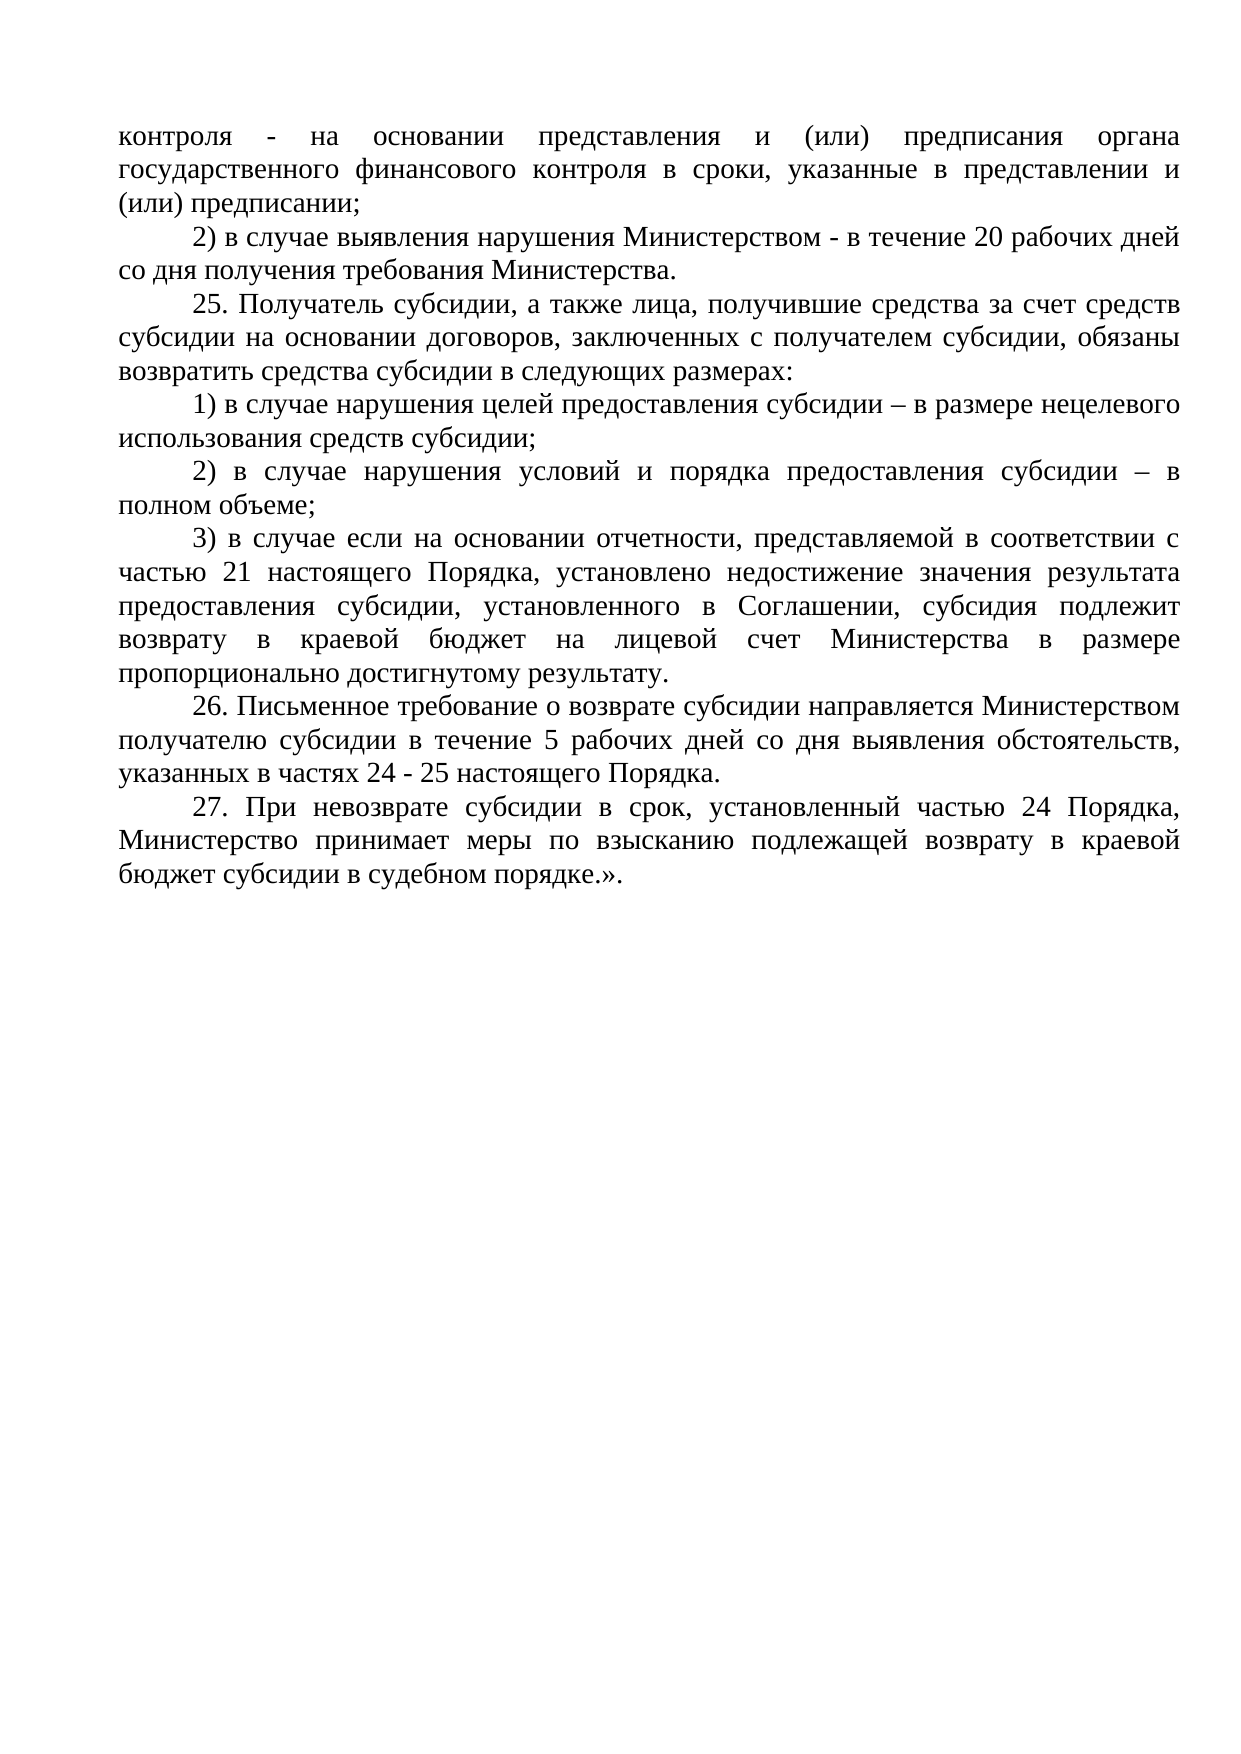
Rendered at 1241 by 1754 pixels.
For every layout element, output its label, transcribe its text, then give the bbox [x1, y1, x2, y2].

text 3) в случае если на основании отчетности, представляемой в соответствии с частью 21 настоящего Порядка, установлено недостижение значения результата предоставления субсидии, установленного в Соглашении, субсидия подлежит возврату в краевой бюджет на лицевой счет Министерства в размере пропорционально достигнутому результату. [118, 521, 1181, 688]
text 2) в случае выявления нарушения Министерством - в течение 20 рабочих дней со дня получения требования Министерства. [118, 219, 1181, 286]
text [118, 118, 1181, 219]
text 25. Получатель субсидии, а также лица, получившие средства за счет средств субсидии на основании договоров, заключенных с получателем субсидии, обязаны возвратить средства субсидии в следующих размерах: [118, 286, 1181, 386]
text 2) в случае нарушения условий и порядка предоставления субсидии – в полном объеме; [118, 453, 1181, 521]
text 27. При невозврате субсидии в срок, установленный частью 24 Порядка, Министерство принимает меры по взысканию подлежащей возврату в краевой бюджет субсидии в судебном порядке.». [118, 789, 1181, 889]
text 1) в случае нарушения целей предоставления субсидии – в размере нецелевого использования средств субсидии; [118, 386, 1181, 453]
text 26. Письменное требование о возврате субсидии направляется Министерством получателю субсидии в течение 5 рабочих дней со дня выявления обстоятельств, указанных в частях 24 - 25 настоящего Порядка. [118, 688, 1181, 789]
